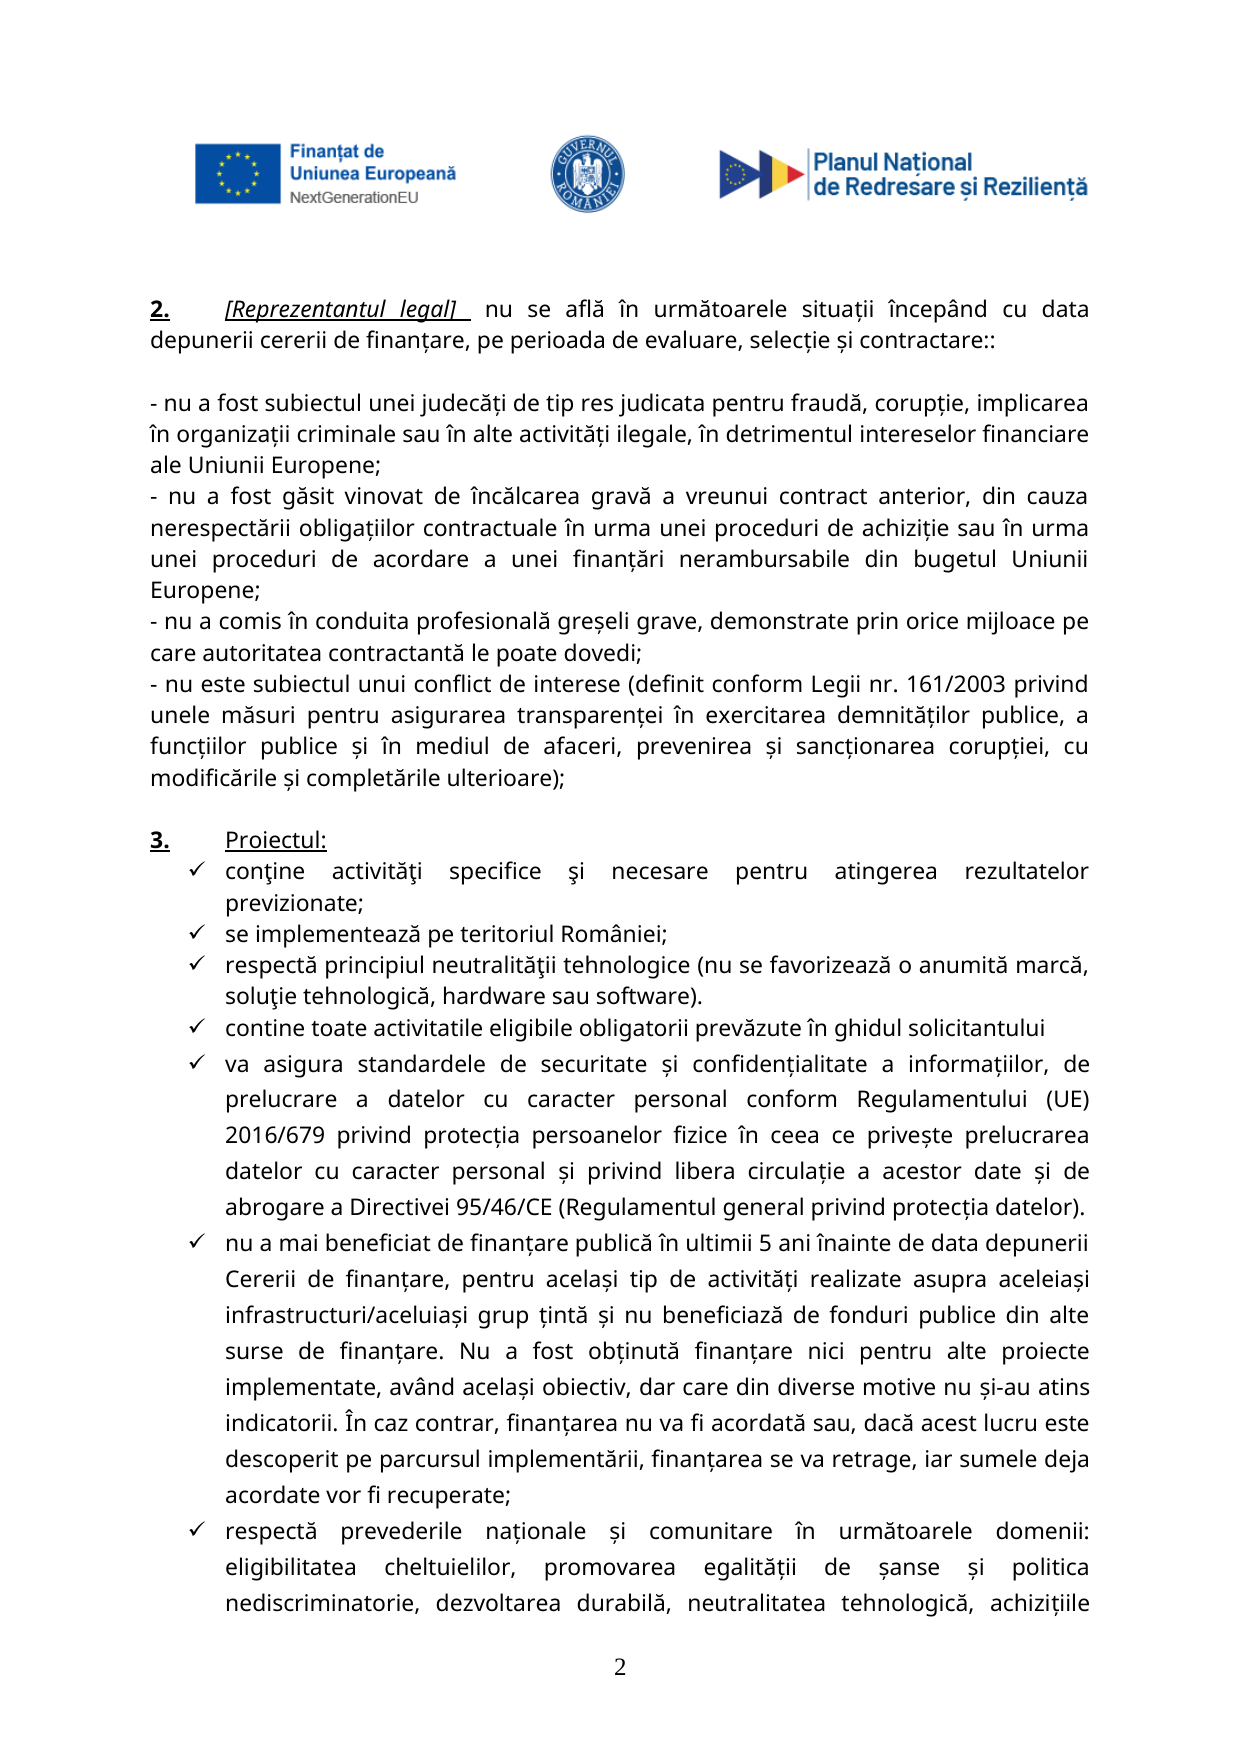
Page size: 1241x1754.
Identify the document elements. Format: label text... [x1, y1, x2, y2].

text - nu a comis în conduita profesională greşeli grave, demonstrate prin orice mijloace pe care autoritatea contractantă le poate dovedi; [150, 605, 1090, 668]
list va asigura standardele de securitate și confidențialitate a informațiilor, de prelucrare a datelor cu caracter personal conform Regulamentului (UE) 2016/679 privind protecția persoanelor fizice în ceea ce privește prelucrarea datelor cu caracter personal și privind libera circulație a acestor date și de abrogare a Directivei 95/46/CE (Regulamentul general privind protecția datelor). [187, 1047, 1090, 1222]
text - nu a fost subiectul unei judecăţi de tip res judicata pentru fraudă, corupţie, implicarea în organizaţii criminale sau în alte activităţi ilegale, în detrimentul intereselor financiare ale Uniunii Europene; [150, 387, 1090, 480]
picture [150, 118, 1091, 231]
list conţine activităţi specifice şi necesare pentru atingerea rezultatelor previzionate; [187, 855, 1090, 918]
text 3. Proiectul: [150, 824, 1090, 855]
list respectă principiul neutralităţii tehnologice (nu se favorizează o anumită marcă, soluţie tehnologică, hardware sau software). [187, 949, 1090, 1012]
list contine toate activitatile eligibile obligatorii prevăzute în ghidul solicitantului [187, 1012, 1090, 1043]
text - nu este subiectul unui conflict de interese (definit conform Legii nr. 161/2003 privind unele măsuri pentru asigurarea transparenţei în exercitarea demnităţilor publice, a funcţiilor publice şi în mediul de afaceri, prevenirea şi sancţionarea corupţiei, cu modificările și completările ulterioare); [150, 668, 1090, 793]
text 2. [Reprezentantul legal] nu se află în următoarele situații începând cu data depunerii cererii de finanțare, pe perioada de evaluare, selecție și contractare:: [150, 293, 1090, 355]
list se implementează pe teritoriul României; [187, 918, 1090, 949]
list nu a mai beneficiat de finanțare publică în ultimii 5 ani înainte de data depunerii Cererii de finanțare, pentru același tip de activități realizate asupra aceleiași infrastructuri/aceluiași grup țintă și nu beneficiază de fonduri publice din alte surse de finanțare. Nu a fost obținută finanțare nici pentru alte proiecte implementate, având același obiectiv, dar care din diverse motive nu și-au atins indicatorii. În caz contrar, finanțarea nu va fi acordată sau, dacă acest lucru este descoperit pe parcursul implementării, finanțarea se va retrage, iar sumele deja acordate vor fi recuperate; [187, 1227, 1090, 1510]
text - nu a fost găsit vinovat de încălcarea gravă a vreunui contract anterior, din cauza nerespectării obligaţiilor contractuale în urma unei proceduri de achiziţie sau în urma unei proceduri de acordare a unei finanţări nerambursabile din bugetul Uniunii Europene; [150, 480, 1090, 605]
